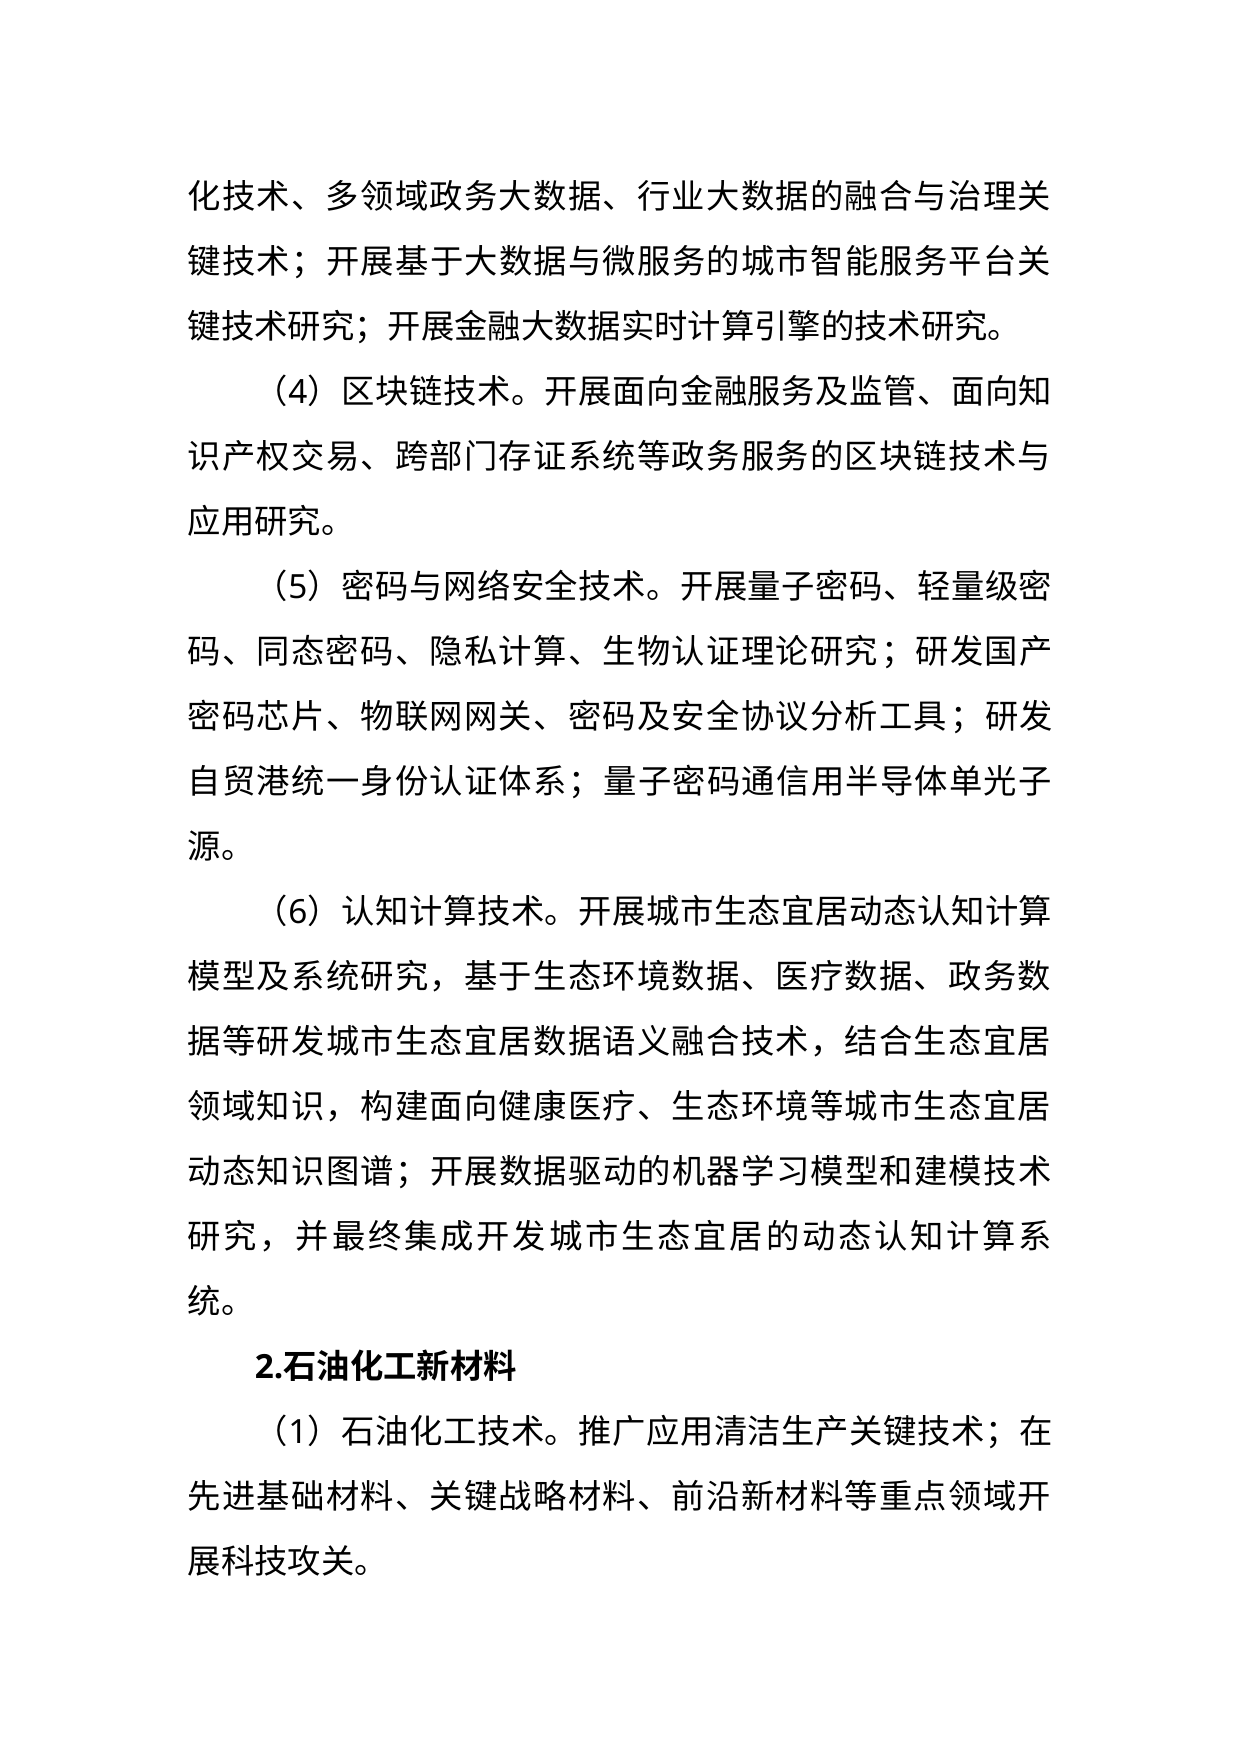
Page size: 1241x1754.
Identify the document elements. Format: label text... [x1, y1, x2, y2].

text （4）区块链技术。开展面向金融服务及监管、面向知识产权交易、跨部门存证系统等政务服务的区块链技术与应用研究。 [187, 357, 1053, 552]
text （1）石油化工技术。推广应用清洁生产关键技术；在先进基础材料、关键战略材料、前沿新材料等重点领域开展科技攻关。 [187, 1397, 1053, 1592]
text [187, 162, 1053, 357]
text 2.石油化工新材料 [187, 1332, 1053, 1397]
text （5）密码与网络安全技术。开展量子密码、轻量级密码、同态密码、隐私计算、生物认证理论研究；研发国产密码芯片、物联网网关、密码及安全协议分析工具；研发自贸港统一身份认证体系；量子密码通信用半导体单光子源。 [187, 552, 1053, 877]
text （6）认知计算技术。开展城市生态宜居动态认知计算模型及系统研究，基于生态环境数据、医疗数据、政务数据等研发城市生态宜居数据语义融合技术，结合生态宜居领域知识，构建面向健康医疗、生态环境等城市生态宜居动态知识图谱；开展数据驱动的机器学习模型和建模技术研究，并最终集成开发城市生态宜居的动态认知计算系统。 [187, 877, 1053, 1332]
